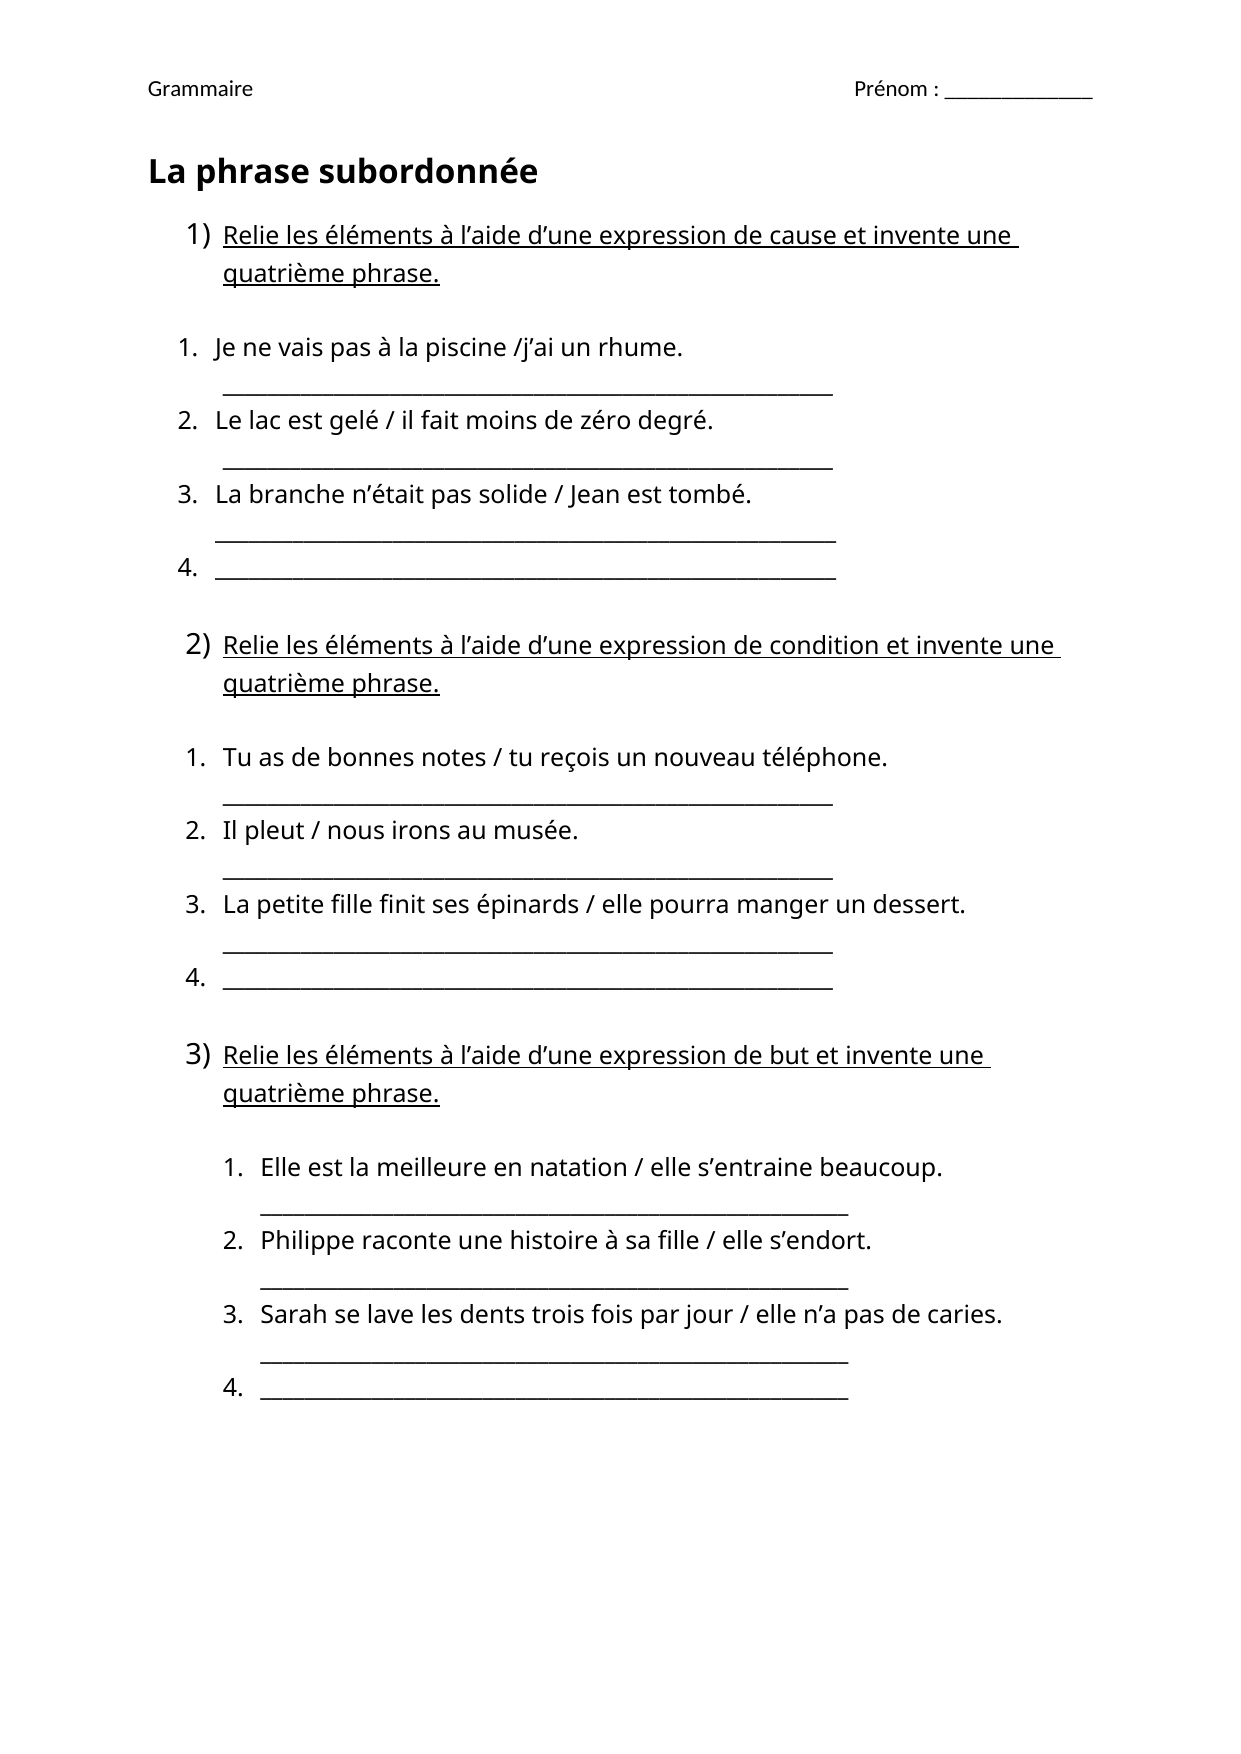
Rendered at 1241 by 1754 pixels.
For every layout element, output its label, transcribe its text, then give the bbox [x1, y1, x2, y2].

list _____________________________________________________ [260, 1333, 1093, 1367]
list Elle est la meilleure en natation / elle s’entraine beaucoup. [223, 1149, 1093, 1183]
list Je ne vais pas à la piscine /j’ai un rhume. [177, 329, 1093, 363]
list La petite fille finit ses épinards / elle pourra manger un dessert. [185, 886, 1093, 920]
list Philippe raconte une histoire à sa fille / elle s’endort. [223, 1223, 1093, 1257]
list _______________________________________________________ [223, 366, 1093, 400]
list ________________________________________________________ [177, 550, 1093, 584]
list Tu as de bonnes notes / tu reçois un nouveau téléphone. [185, 739, 1093, 773]
list La branche n’était pas solide / Jean est tombé. [177, 476, 1093, 510]
list _______________________________________________________ [223, 776, 1093, 810]
list Il pleut / nous irons au musée. [185, 813, 1093, 847]
list _____________________________________________________ [260, 1186, 1093, 1220]
list _______________________________________________________ [223, 849, 1093, 884]
text La phrase subordonnée [148, 148, 1093, 193]
list _______________________________________________________ [223, 439, 1093, 473]
list Relie les éléments à l’aide d’une expression de cause et invente une quatrième phrase. [185, 213, 1093, 290]
list _______________________________________________________ [223, 923, 1093, 957]
list _____________________________________________________ [223, 1370, 1093, 1404]
list Relie les éléments à l’aide d’une expression de but et invente une quatrième phrase. [185, 1033, 1093, 1110]
list _______________________________________________________ [185, 960, 1093, 994]
list Relie les éléments à l’aide d’une expression de condition et invente une quatrième phrase. [185, 623, 1093, 700]
list Le lac est gelé / il fait moins de zéro degré. [177, 403, 1093, 437]
list ________________________________________________________ [215, 513, 1093, 547]
list _____________________________________________________ [260, 1260, 1093, 1294]
list Sarah se lave les dents trois fois par jour / elle n’a pas de caries. [223, 1296, 1093, 1331]
